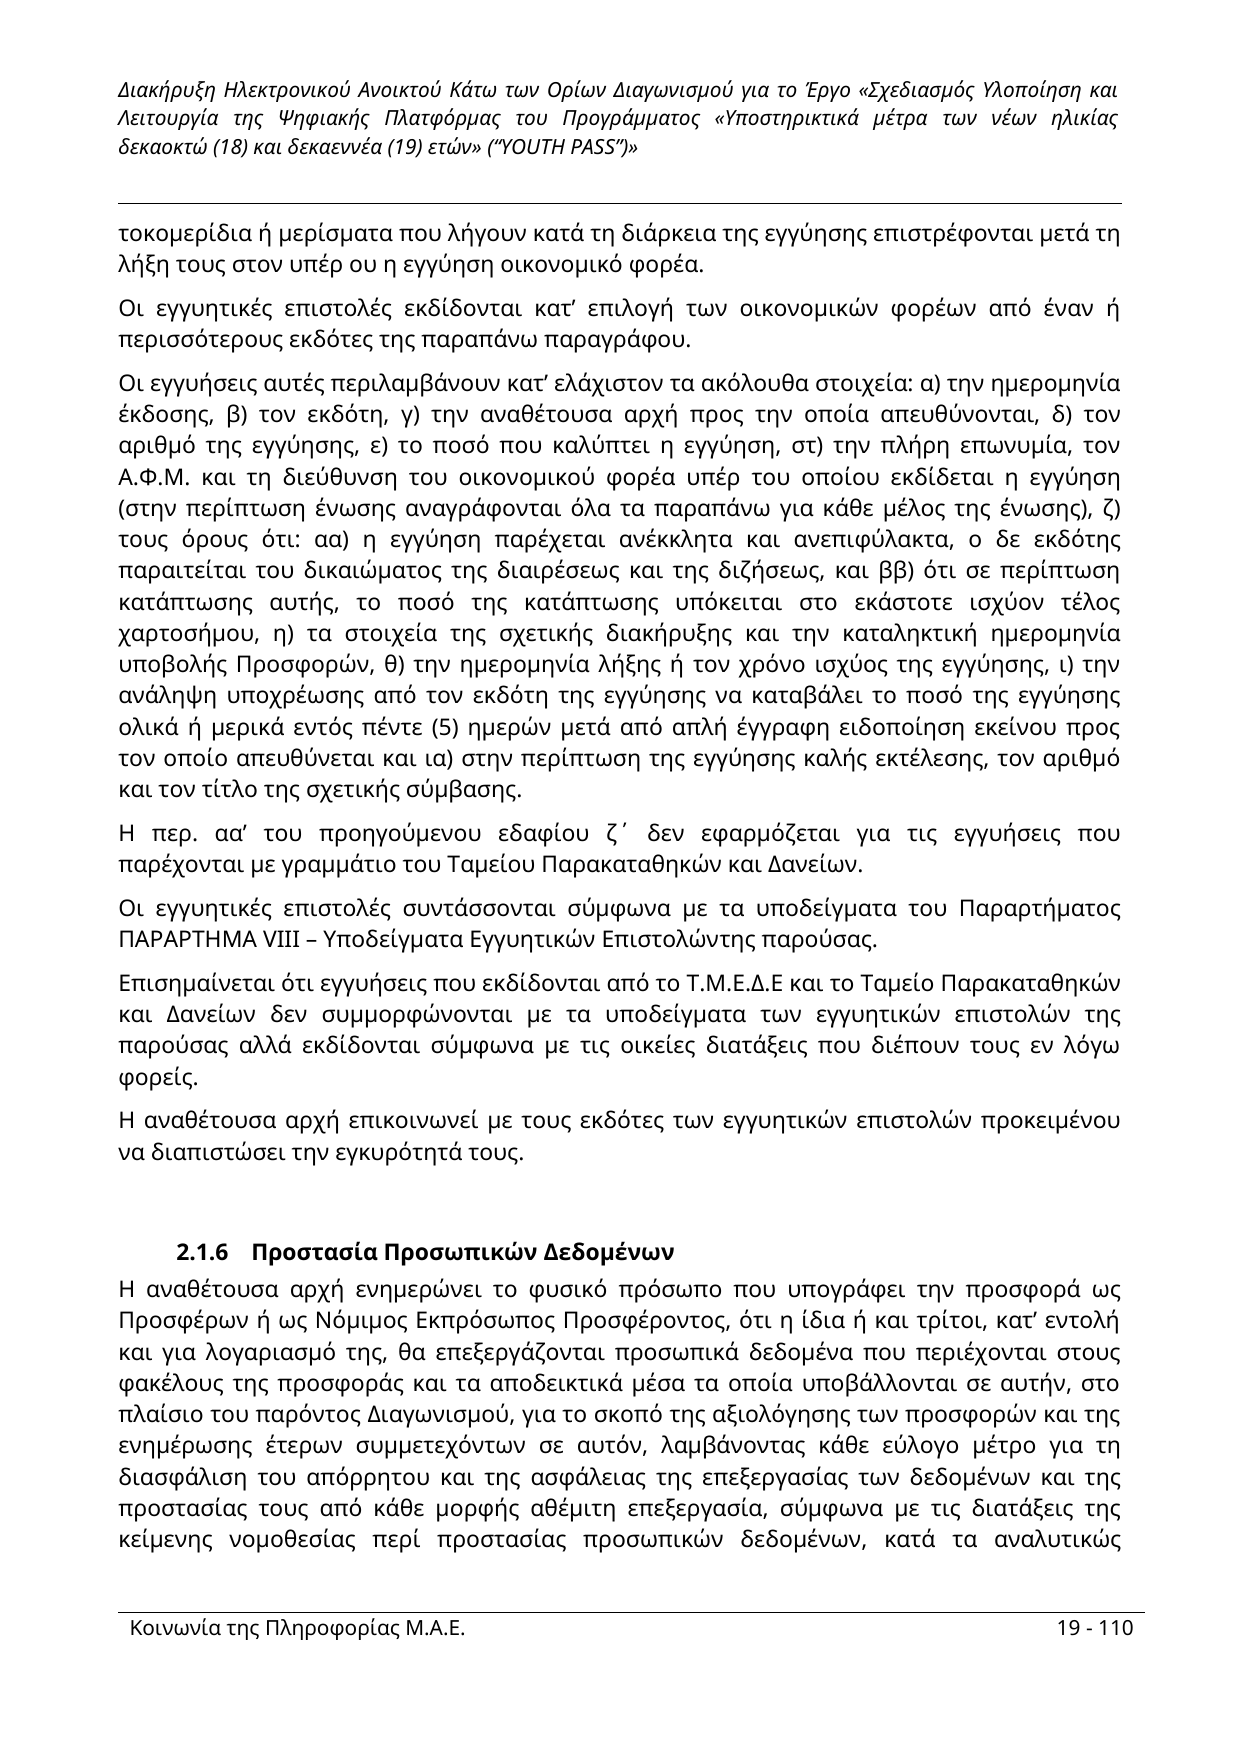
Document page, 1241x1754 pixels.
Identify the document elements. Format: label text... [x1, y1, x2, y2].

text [118, 217, 1122, 279]
text Επισημαίνεται ότι εγγυήσεις που εκδίδονται από το Τ.Μ.Ε.Δ.Ε και το Ταμείο Παρακαταθηκών και Δανείων δεν συμμορφώνονται με τα υποδείγματα των εγγυητικών επιστολών της παρούσας αλλά εκδίδονται σύμφωνα με τις οικείες διατάξεις που διέπουν τους εν λόγω φορείς. [118, 967, 1122, 1092]
subtitle Προστασία Προσωπικών Δεδομένων [176, 1236, 1122, 1267]
text Η αναθέτουσα αρχή επικοινωνεί με τους εκδότες των εγγυητικών επιστολών προκειμένου να διαπιστώσει την εγκυρότητά τους. [118, 1104, 1122, 1167]
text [118, 1273, 1122, 1554]
text Οι εγγυητικές επιστολές εκδίδονται κατ’ επιλογή των οικονομικών φορέων από έναν ή περισσότερους εκδότες της παραπάνω παραγράφου. [118, 292, 1122, 354]
text Η περ. αα’ του προηγούμενου εδαφίου ζ΄ δεν εφαρμόζεται για τις εγγυήσεις που παρέχονται με γραμμάτιο του Ταμείου Παρακαταθηκών και Δανείων. [118, 817, 1122, 879]
text Οι εγγυητικές επιστολές συντάσσονται σύμφωνα με τα υποδείγματα του Παραρτήματος ΠΑΡΑΡΤΗΜΑ VIII – Υποδείγματα Εγγυητικών Επιστολώντης παρούσας. [118, 892, 1122, 954]
text Οι εγγυήσεις αυτές περιλαμβάνουν κατ’ ελάχιστον τα ακόλουθα στοιχεία: α) την ημερομηνία έκδοσης, β) τον εκδότη, γ) την αναθέτουσα αρχή προς την οποία απευθύνονται, δ) τον αριθμό της εγγύησης, ε) το ποσό που καλύπτει η εγγύηση, στ) την πλήρη επωνυμία, τον Α.Φ.Μ. και τη διεύθυνση του οικονομικού φορέα υπέρ του οποίου εκδίδεται η εγγύηση (στην περίπτωση ένωσης αναγράφονται όλα τα παραπάνω για κάθε μέλος της ένωσης), ζ) τους όρους ότι: αα) η εγγύηση παρέχεται ανέκκλητα και ανεπιφύλακτα, ο δε εκδότης παραιτείται του δικαιώματος της διαιρέσεως και της διζήσεως, και ββ) ότι σε περίπτωση κατάπτωσης αυτής, το ποσό της κατάπτωσης υπόκειται στο εκάστοτε ισχύον τέλος χαρτοσήμου, η) τα στοιχεία της σχετικής διακήρυξης και την καταληκτική ημερομηνία υποβολής Προσφορών, θ) την ημερομηνία λήξης ή τον χρόνο ισχύος της εγγύησης, ι) την ανάληψη υποχρέωσης από τον εκδότη της εγγύησης να καταβάλει το ποσό της εγγύησης ολικά ή μερικά εντός πέντε (5) ημερών μετά από απλή έγγραφη ειδοποίηση εκείνου προς τον οποίο απευθύνεται και ια) στην περίπτωση της εγγύησης καλής εκτέλεσης, τον αριθμό και τον τίτλο της σχετικής σύμβασης. [118, 367, 1122, 804]
